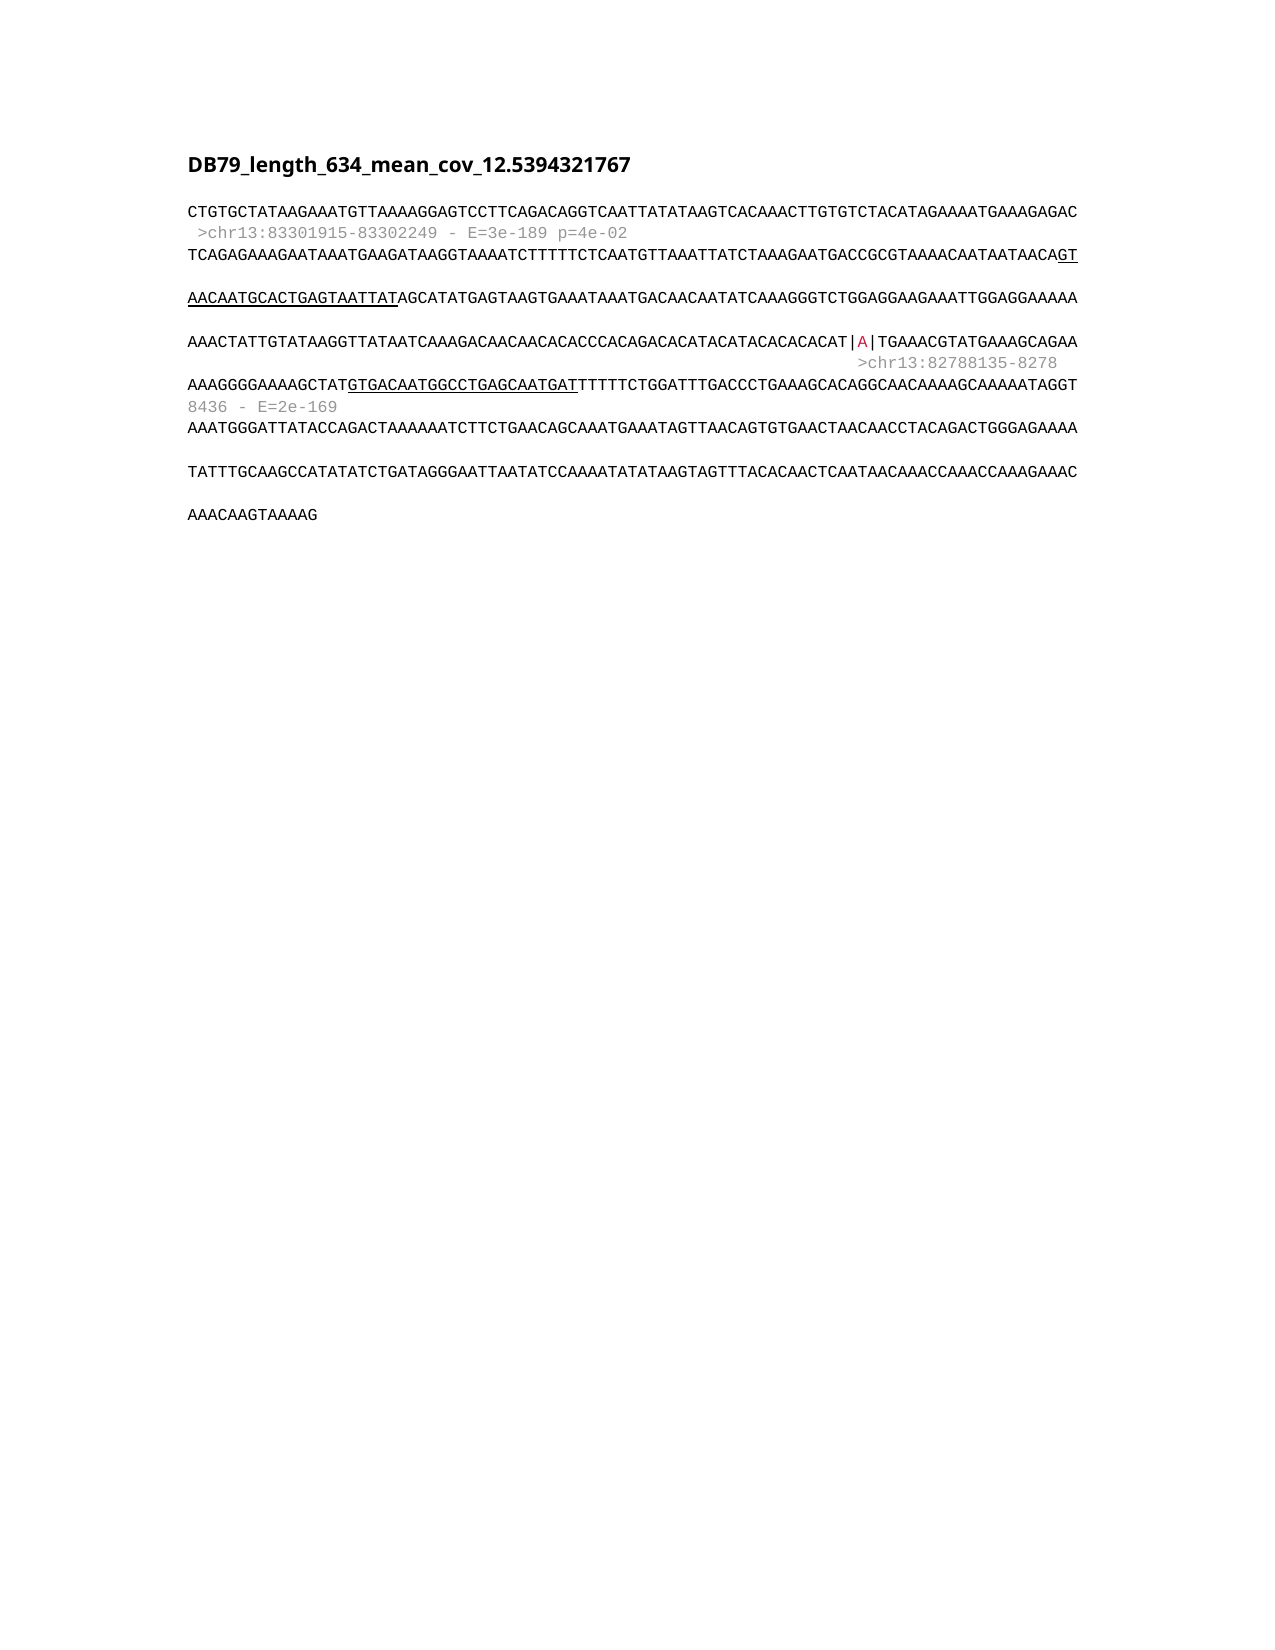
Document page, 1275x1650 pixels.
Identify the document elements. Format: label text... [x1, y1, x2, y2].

text DB79_length_634_mean_cov_12.5394321767 [187, 150, 1087, 178]
text CTGTGCTATAAGAAATGTTAAAAGGAGTCCTTCAGACAGGTCAATTATATAAGTCACAAACTTGTGTCTACATAGAAAATGAAAGAGAC >chr13:83301915-83302249 - E=3e-189 p=4e-02 TCAGAGAAAGAATAAATGAAGATAAGGTAAAATCTTTTTCTCAATGTTAAATTATCTAAAGAATGACCGCGTAAAACAATAATAACAGT AACAATGCACTGAGTAATTATAGCATATGAGTAAGTGAAATAAATGACAACAATATCAAAGGGTCTGGAGGAAGAAATTGGAGGAAAAA AAACTATTGTATAAGGTTATAATCAAAGACAACAACACACCCACAGACACATACATACACACACAT|A|TGAAACGTATGAAAGCAGAA >chr13:82788135-8278 AAAGGGGAAAAGCTATGTGACAATGGCCTGAGCAATGATTTTTTCTGGATTTGACCCTGAAAGCACAGGCAACAAAAGCAAAAATAGGT 8436 - E=2e-169 AAATGGGATTATACCAGACTAAAAAATCTTCTGAACAGCAAATGAAATAGTTAACAGTGTGAACTAACAACCTACAGACTGGGAGAAAA TATTTGCAAGCCATATATCTGATAGGGAATTAATATCCAAAATATATAAGTAGTTTACACAACTCAATAACAAACCAAACCAAAGAAAC AAACAAGTAAAAG [187, 203, 1087, 526]
